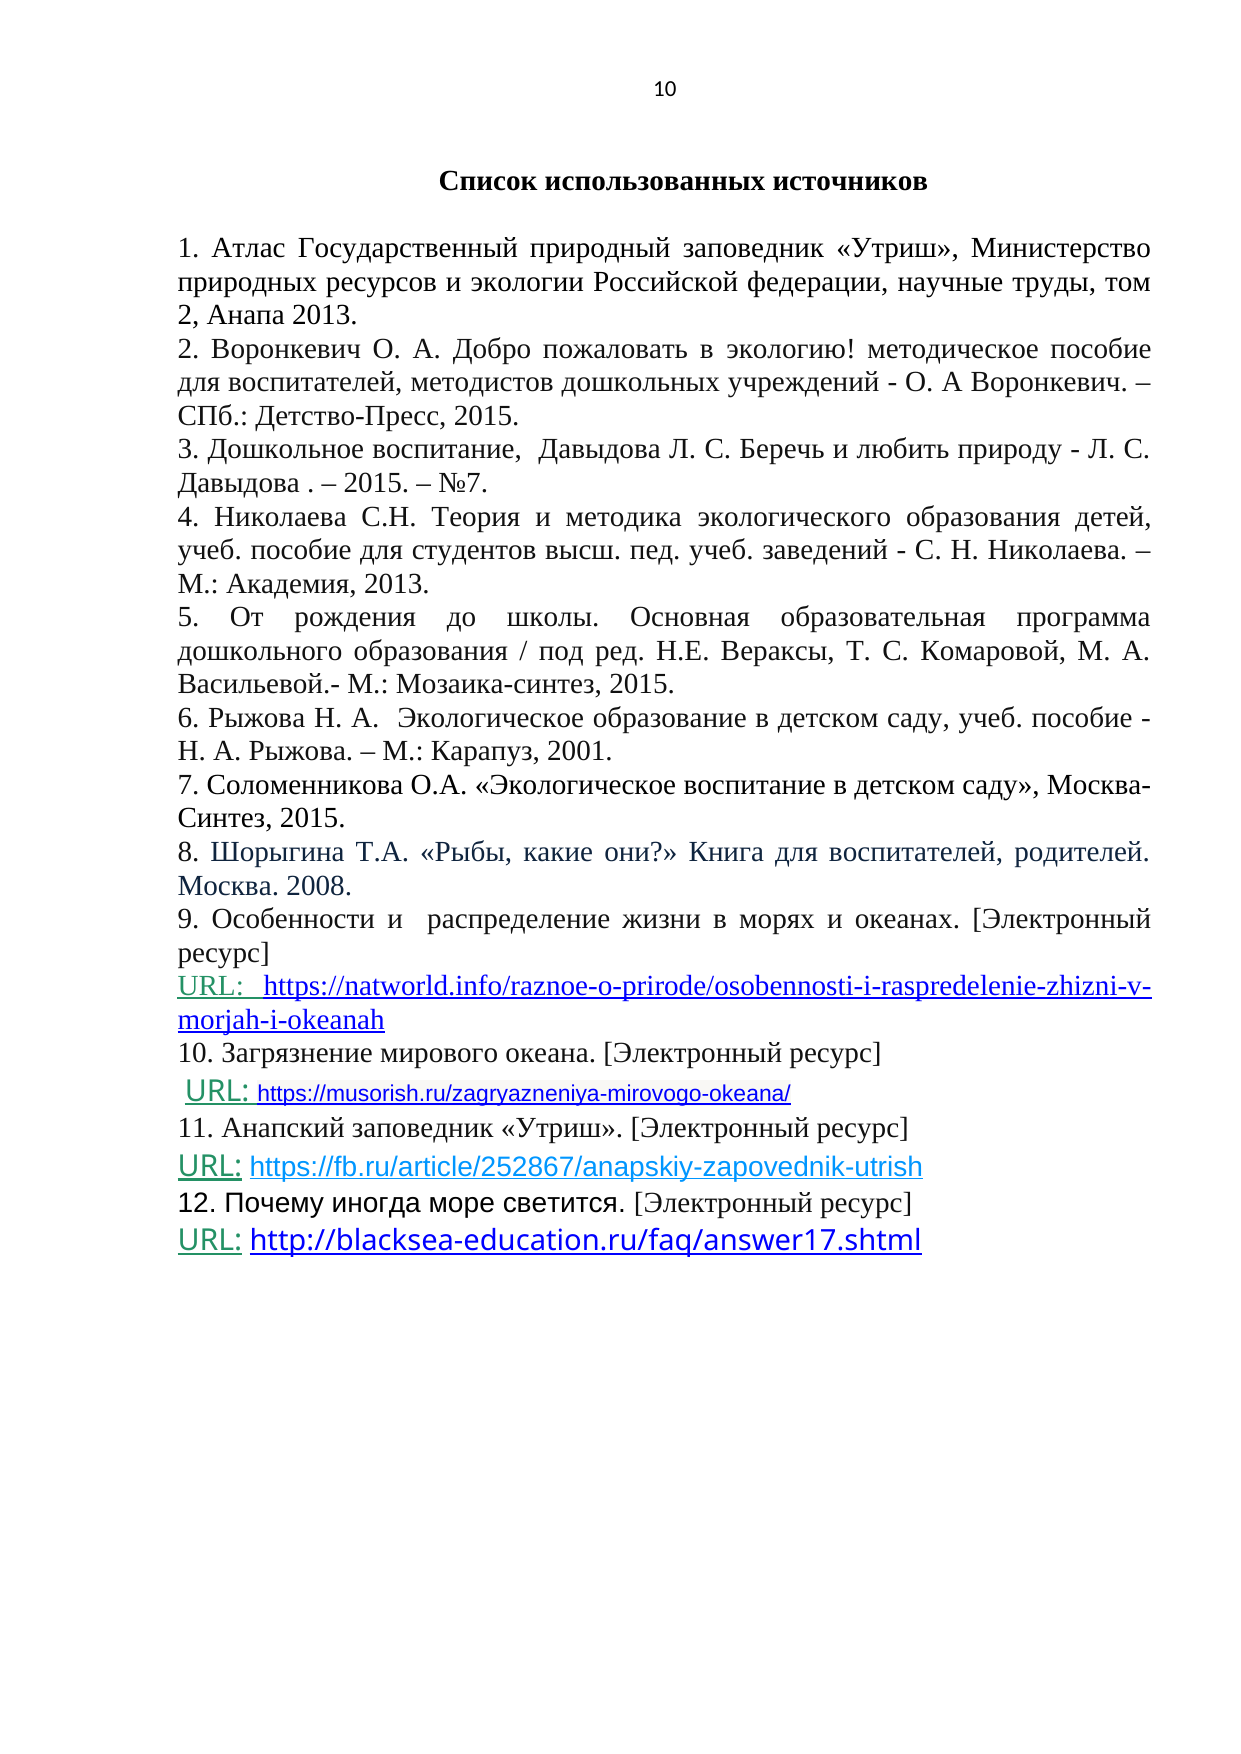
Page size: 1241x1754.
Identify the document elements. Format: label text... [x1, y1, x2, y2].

text URL: https://natworld.info/raznoe-o-prirode/osobennosti-i-raspredelenie-zhizni-v-morjah-i-okeanah [177, 999, 1152, 1035]
text 9. Особенности и распределение жизни в морях и океанах. [Электронный ресурс] [177, 901, 1152, 968]
text URL: http://blacksea-education.ru/faq/answer17.shtml [177, 1218, 1152, 1259]
text 8. Шорыгина Т.А. «Рыбы, какие они?» Книга для воспитателей, родителей. Москва. 2008. [177, 834, 1152, 901]
text Список использованных источников [177, 163, 1152, 197]
text 2. Воронкевич О. А. Добро пожаловать в экологию! методическое пособие для воспитателей, методистов дошкольных учреждений - О. А Воронкевич. – СПб.: Детство-Пресс, 2015. [177, 331, 1152, 432]
text 12. Почему иногда море светится. [Электронный ресурс] [177, 1185, 1152, 1218]
text 1. Атлас Государственный природный заповедник «Утриш», Министерство природных ресурсов и экологии Российской федерации, научные труды, том 2, Анапа 2013. [177, 230, 1152, 331]
text 3. Дошкольное воспитание, Давыдова Л. С. Беречь и любить природу - Л. С. Давыдова . – 2015. – №7. [177, 432, 1152, 499]
text 4. Николаева С.Н. Теория и методика экологического образования детей, учеб. пособие для студентов высш. пед. учеб. заведений - С. Н. Николаева. – М.: Академия, 2013. [177, 499, 1152, 599]
text 11. Анапский заповедник «Утриш». [Электронный ресурс] [177, 1110, 1152, 1144]
text 6. Рыжова Н. А. Экологическое образование в детском саду, учеб. пособие - Н. А. Рыжова. – М.: Карапуз, 2001. [177, 700, 1152, 767]
text URL: https://musorish.ru/zagryazneniya-mirovogo-okeana/ [177, 1069, 1152, 1110]
text URL: https://natworld.info/raznoe-o-prirode/osobennosti-i-raspredelenie-zhizni-v-morjah-i-okeanah [177, 968, 1152, 997]
text 7. Соломенникова О.А. «Экологическое воспитание в детском саду», Москва-Синтез, 2015. [177, 767, 1152, 834]
text 10. Загрязнение мирового океана. [Электронный ресурс] [177, 1035, 1152, 1069]
text 5. От рождения до школы. Основная образовательная программа дошкольного образования / под ред. Н.Е. Вераксы, Т. С. Комаровой, М. А. Васильевой.- М.: Мозаика-синтез, 2015. [177, 599, 1152, 700]
text URL: https://fb.ru/article/252867/anapskiy-zapovednik-utrish [177, 1144, 1152, 1185]
